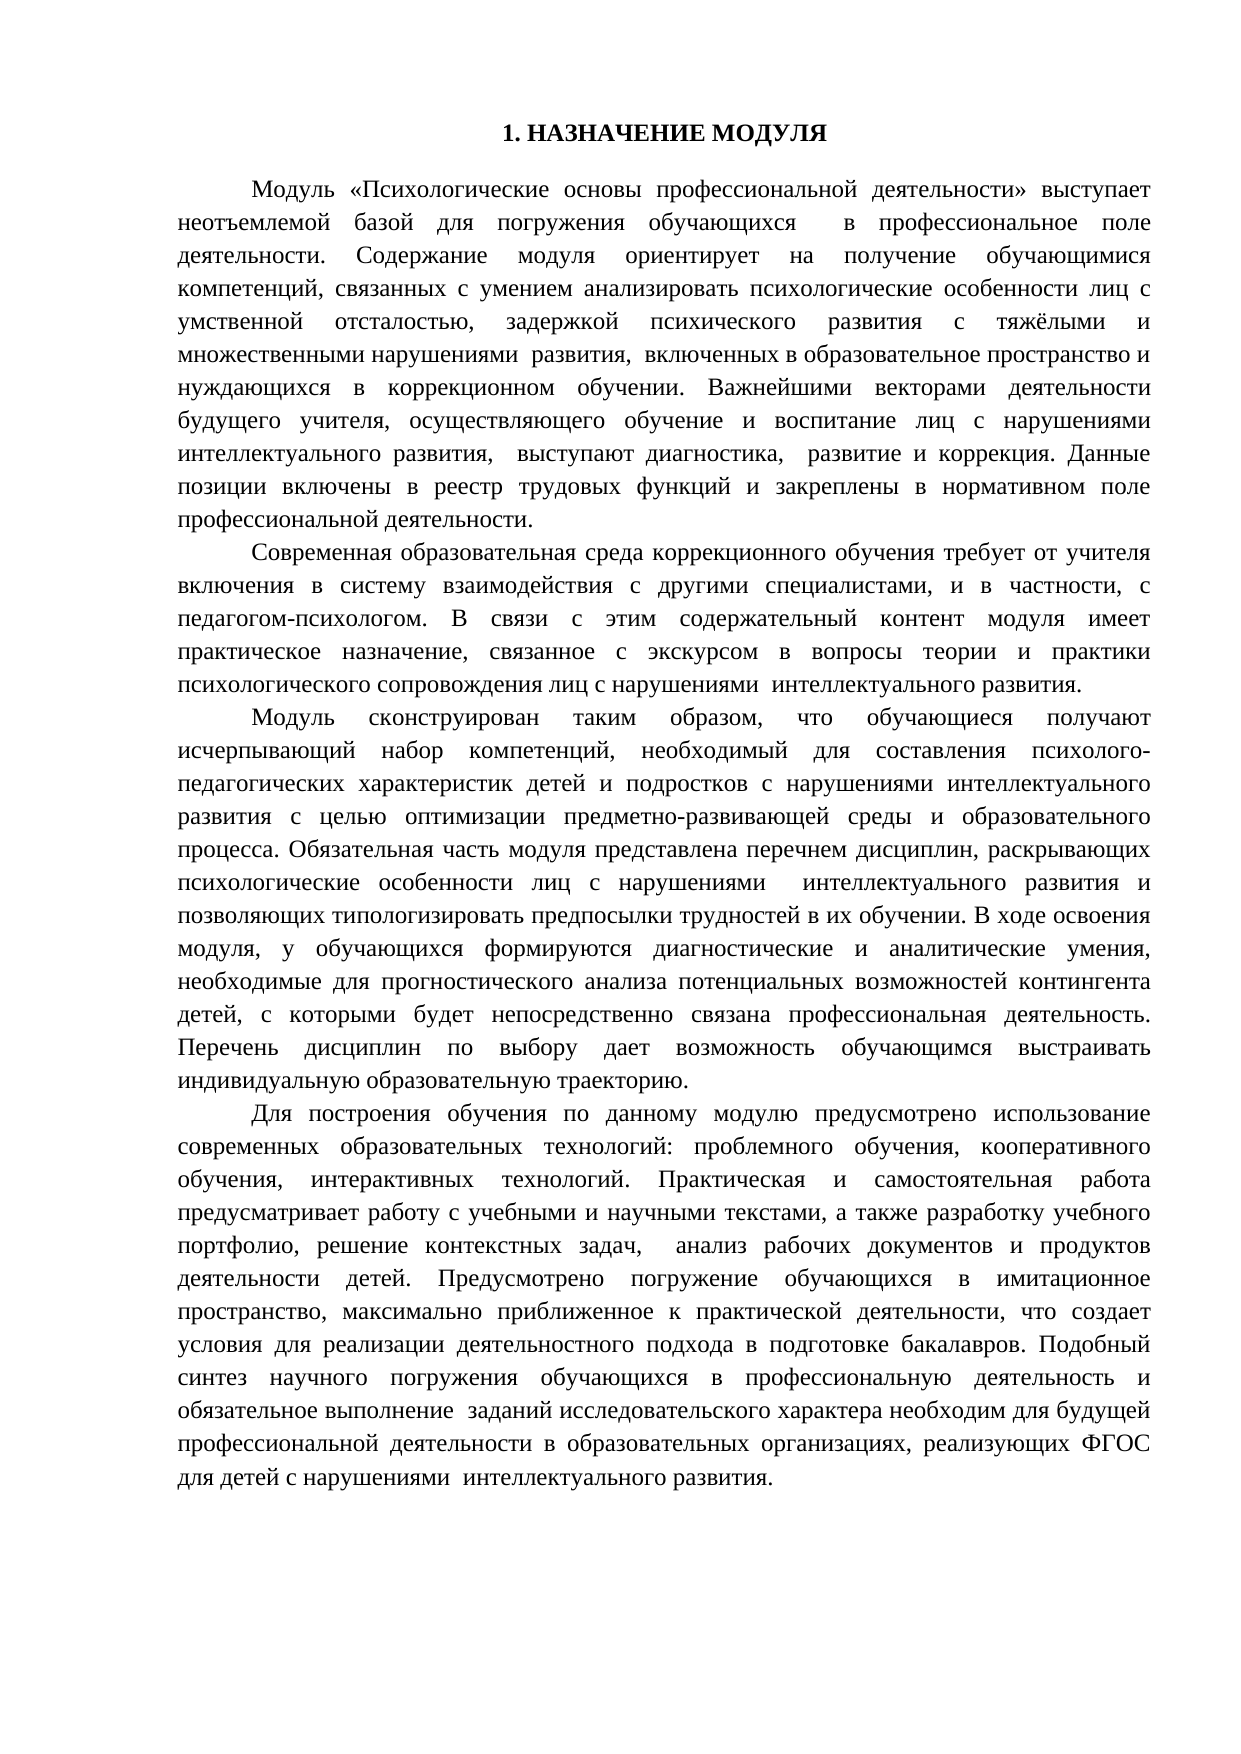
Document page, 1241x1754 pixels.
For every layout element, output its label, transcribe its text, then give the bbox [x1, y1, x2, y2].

text Модуль «Психологические основы профессиональной деятельности» выступает неотъемлемой базой для погружения обучающихся в профессиональное поле деятельности. Содержание модуля ориентирует на получение обучающимися компетенций, связанных с умением анализировать психологические особенности лиц с умственной отсталостью, задержкой психического развития с тяжёлыми и множественными нарушениями развития, включенных в образовательное пространство и нуждающихся в коррекционном обучении. Важнейшими векторами деятельности будущего учителя, осуществляющего обучение и воспитание лиц с нарушениями интеллектуального развития, выступают диагностика, развитие и коррекция. Данные позиции включены в реестр трудовых функций и закреплены в нормативном поле профессиональной деятельности. [177, 174, 1152, 533]
text Современная образовательная среда коррекционного обучения требует от учителя включения в систему взаимодействия с другими специалистами, и в частности, с педагогом-психологом. В связи с этим содержательный контент модуля имеет практическое назначение, связанное с экскурсом в вопросы теории и практики психологического сопровождения лиц с нарушениями интеллектуального развития. [177, 537, 1152, 698]
text 1. назначение модуля [177, 118, 1152, 147]
text Для построения обучения по данному модулю предусмотрено использование современных образовательных технологий: проблемного обучения, кооперативного обучения, интерактивных технологий. Практическая и самостоятельная работа предусматривает работу с учебными и научными текстами, а также разработку учебного портфолио, решение контекстных задач, анализ рабочих документов и продуктов деятельности детей. Предусмотрено погружение обучающихся в имитационное пространство, максимально приближенное к практической деятельности, что создает условия для реализации деятельностного подхода в подготовке бакалавров. Подобный синтез научного погружения обучающихся в профессиональную деятельность и обязательное выполнение заданий исследовательского характера необходим для будущей профессиональной деятельности в образовательных организациях, реализующих ФГОС для детей с нарушениями интеллектуального развития. [177, 1098, 1152, 1490]
text Модуль сконструирован таким образом, что обучающиеся получают исчерпывающий набор компетенций, необходимый для составления психолого-педагогических характеристик детей и подростков с нарушениями интеллектуального развития с целью оптимизации предметно-развивающей среды и образовательного процесса. Обязательная часть модуля представлена перечнем дисциплин, раскрывающих психологические особенности лиц с нарушениями интеллектуального развития и позволяющих типологизировать предпосылки трудностей в их обучении. В ходе освоения модуля, у обучающихся формируются диагностические и аналитические умения, необходимые для прогностического анализа потенциальных возможностей контингента детей, с которыми будет непосредственно связана профессиональная деятельность. Перечень дисциплин по выбору дает возможность обучающимся выстраивать индивидуальную образовательную траекторию. [177, 702, 1152, 1094]
